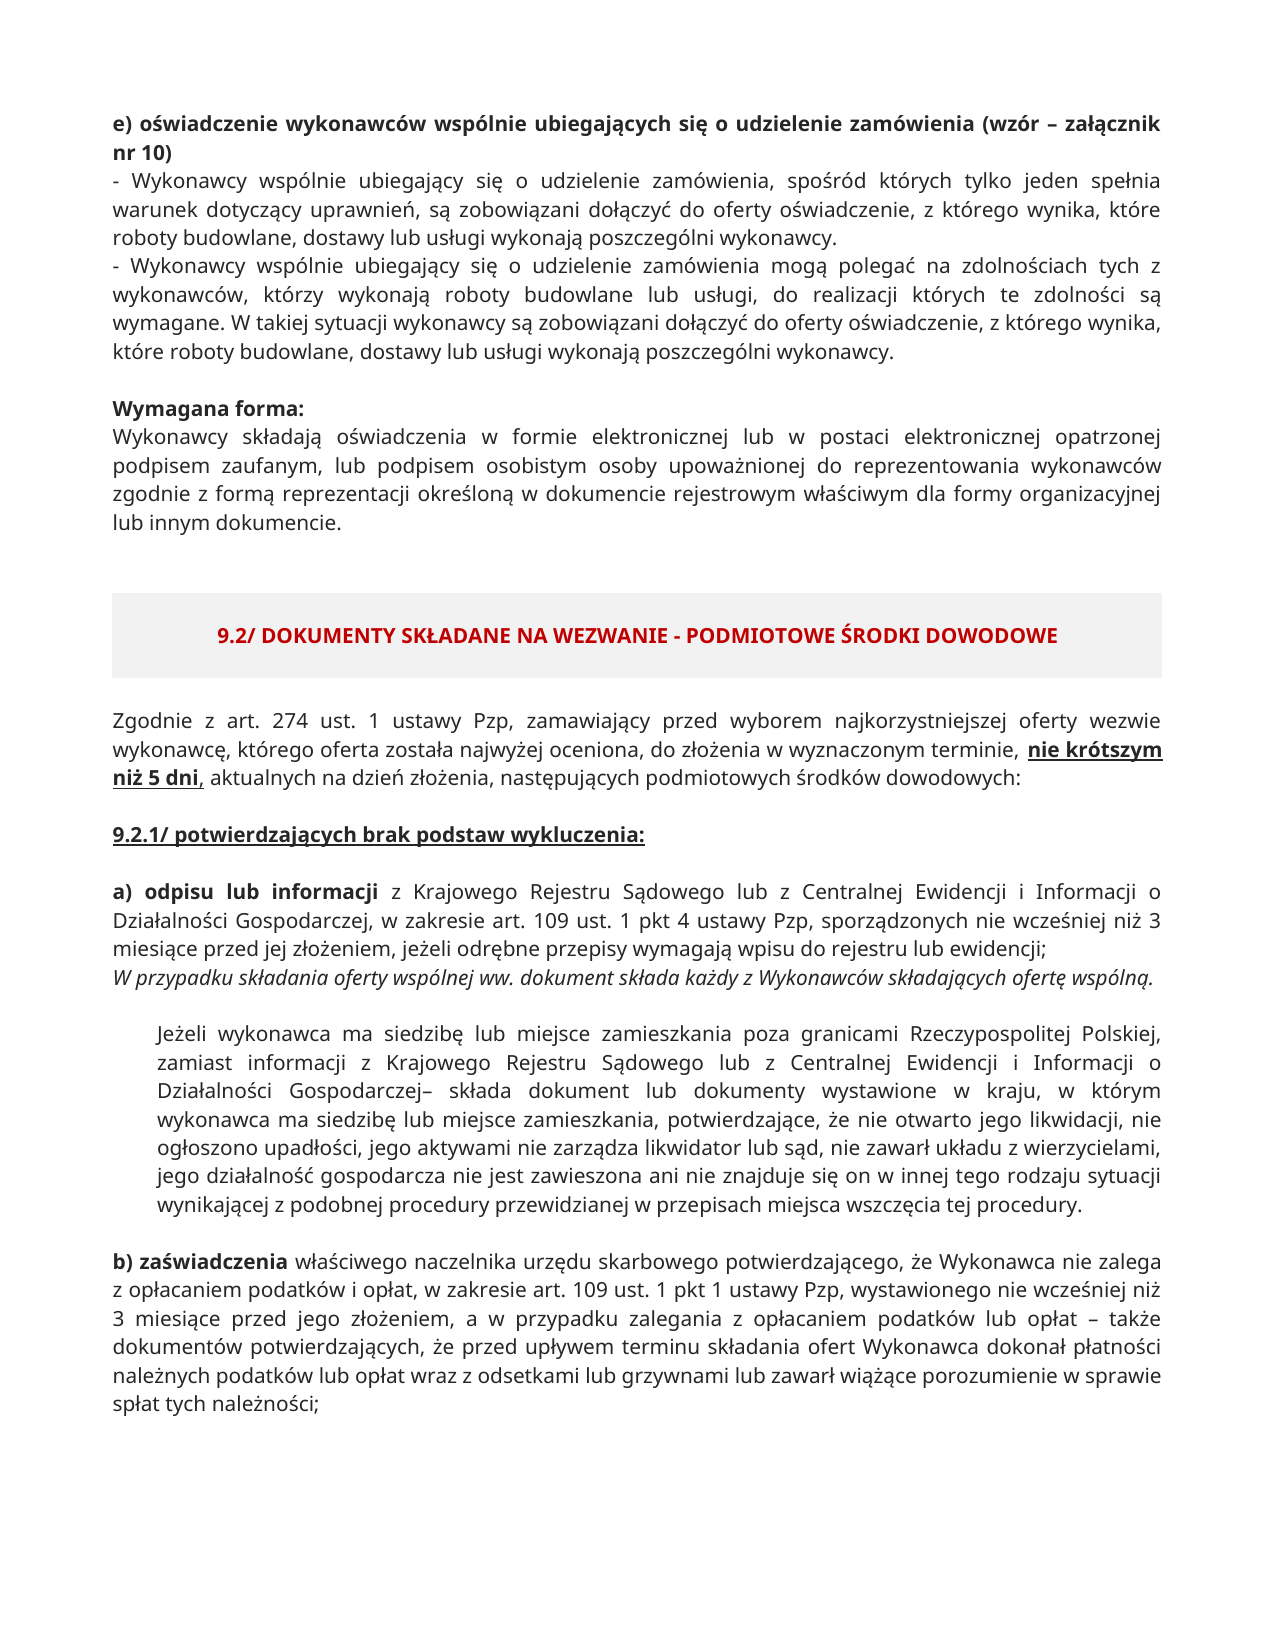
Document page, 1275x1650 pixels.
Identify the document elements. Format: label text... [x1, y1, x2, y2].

text - Wykonawcy wspólnie ubiegający się o udzielenie zamówienia, spośród których tylko jeden spełnia warunek dotyczący uprawnień, są zobowiązani dołączyć do oferty oświadczenie, z którego wynika, które roboty budowlane, dostawy lub usługi wykonają poszczególni wykonawcy. [112, 166, 1162, 252]
text - Wykonawcy wspólnie ubiegający się o udzielenie zamówienia mogą polegać na zdolnościach tych z wykonawców, którzy wykonają roboty budowlane lub usługi, do realizacji których te zdolności są wymagane. W takiej sytuacji wykonawcy są zobowiązani dołączyć do oferty oświadczenie, z którego wynika, które roboty budowlane, dostawy lub usługi wykonają poszczególni wykonawcy. [112, 252, 1162, 365]
text W przypadku składania oferty wspólnej ww. dokument składa każdy z Wykonawców składających ofertę wspólną. [112, 963, 1162, 991]
text a) odpisu lub informacji z Krajowego Rejestru Sądowego lub z Centralnej Ewidencji i Informacji o Działalności Gospodarczej, w zakresie art. 109 ust. 1 pkt 4 ustawy Pzp, sporządzonych nie wcześniej niż 3 miesiące przed jej złożeniem, jeżeli odrębne przepisy wymagają wpisu do rejestru lub ewidencji; [112, 877, 1162, 963]
text Jeżeli wykonawca ma siedzibę lub miejsce zamieszkania poza granicami Rzeczypospolitej Polskiej, zamiast informacji z Krajowego Rejestru Sądowego lub z Centralnej Ewidencji i Informacji o Działalności Gospodarczej– składa dokument lub dokumenty wystawione w kraju, w którym wykonawca ma siedzibę lub miejsce zamieszkania, potwierdzające, że nie otwarto jego likwidacji, nie ogłoszono upadłości, jego aktywami nie zarządza likwidator lub sąd, nie zawarł układu z wierzycielami, jego działalność gospodarcza nie jest zawieszona ani nie znajduje się on w innej tego rodzaju sytuacji wynikającej z podobnej procedury przewidzianej w przepisach miejsca wszczęcia tej procedury. [157, 1019, 1162, 1218]
text 9.2.1/ potwierdzających brak podstaw wykluczenia: [112, 820, 1162, 849]
text 9.2/ DOKUMENTY SKŁADANE NA WEZWANIE - PODMIOTOWE ŚRODKI DOWODOWE [112, 621, 1162, 650]
text Zgodnie z art. 274 ust. 1 ustawy Pzp, zamawiający przed wyborem najkorzystniejszej oferty wezwie wykonawcę, którego oferta została najwyżej oceniona, do złożenia w wyznaczonym terminie, nie krótszym niż 5 dni, aktualnych na dzień złożenia, następujących podmiotowych środków dowodowych: [112, 707, 1162, 792]
text e) oświadczenie wykonawców wspólnie ubiegających się o udzielenie zamówienia (wzór – załącznik nr 10) [112, 109, 1162, 166]
text Wymagana forma: [112, 394, 1162, 422]
text Wykonawcy składają oświadczenia w formie elektronicznej lub w postaci elektronicznej opatrzonej podpisem zaufanym, lub podpisem osobistym osoby upoważnionej do reprezentowania wykonawców zgodnie z formą reprezentacji określoną w dokumencie rejestrowym właściwym dla formy organizacyjnej lub innym dokumencie. [112, 422, 1162, 536]
text b) zaświadczenia właściwego naczelnika urzędu skarbowego potwierdzającego, że Wykonawca nie zalega z opłacaniem podatków i opłat, w zakresie art. 109 ust. 1 pkt 1 ustawy Pzp, wystawionego nie wcześniej niż 3 miesiące przed jego złożeniem, a w przypadku zalegania z opłacaniem podatków lub opłat – także dokumentów potwierdzających, że przed upływem terminu składania ofert Wykonawca dokonał płatności należnych podatków lub opłat wraz z odsetkami lub grzywnami lub zawarł wiążące porozumienie w sprawie spłat tych należności; [112, 1247, 1162, 1418]
